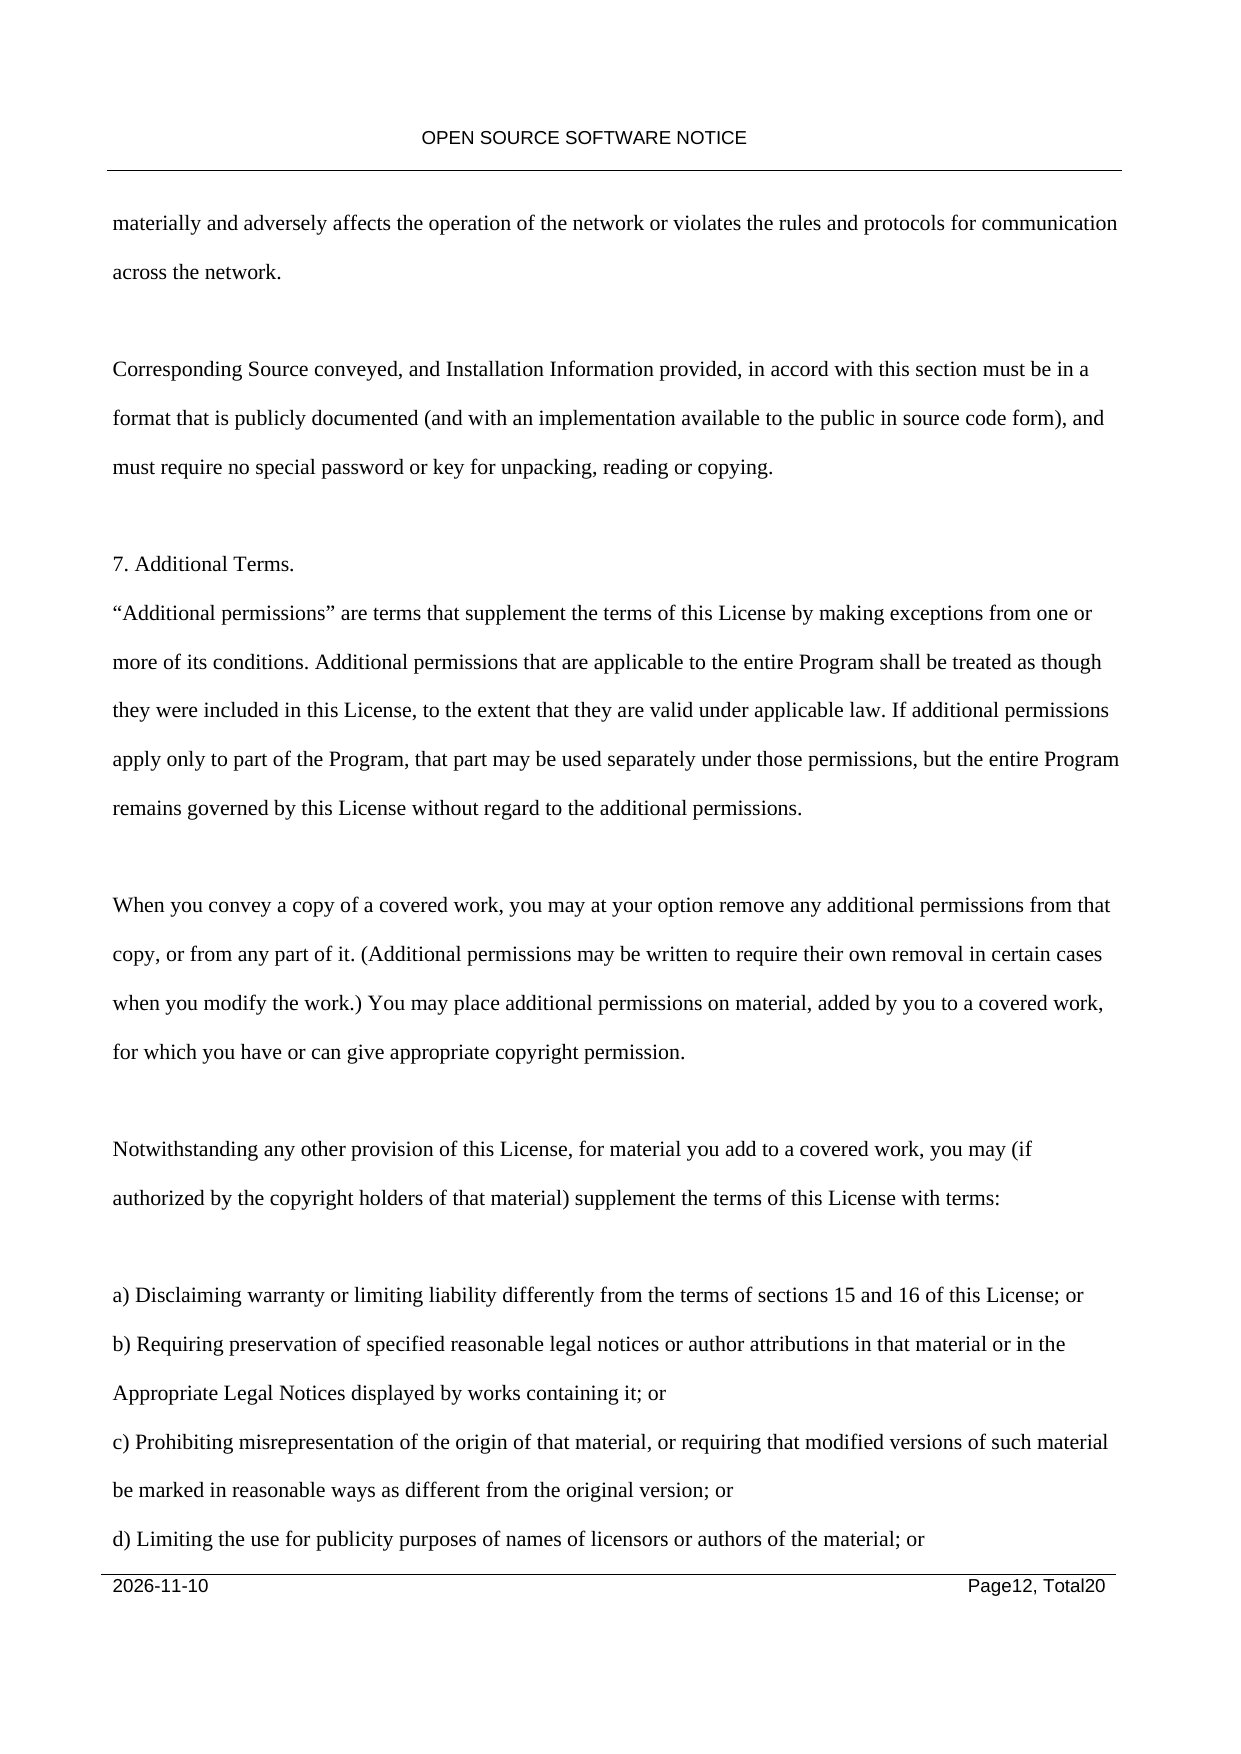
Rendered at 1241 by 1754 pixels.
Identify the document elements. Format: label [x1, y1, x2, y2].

text [112, 206, 1128, 1555]
